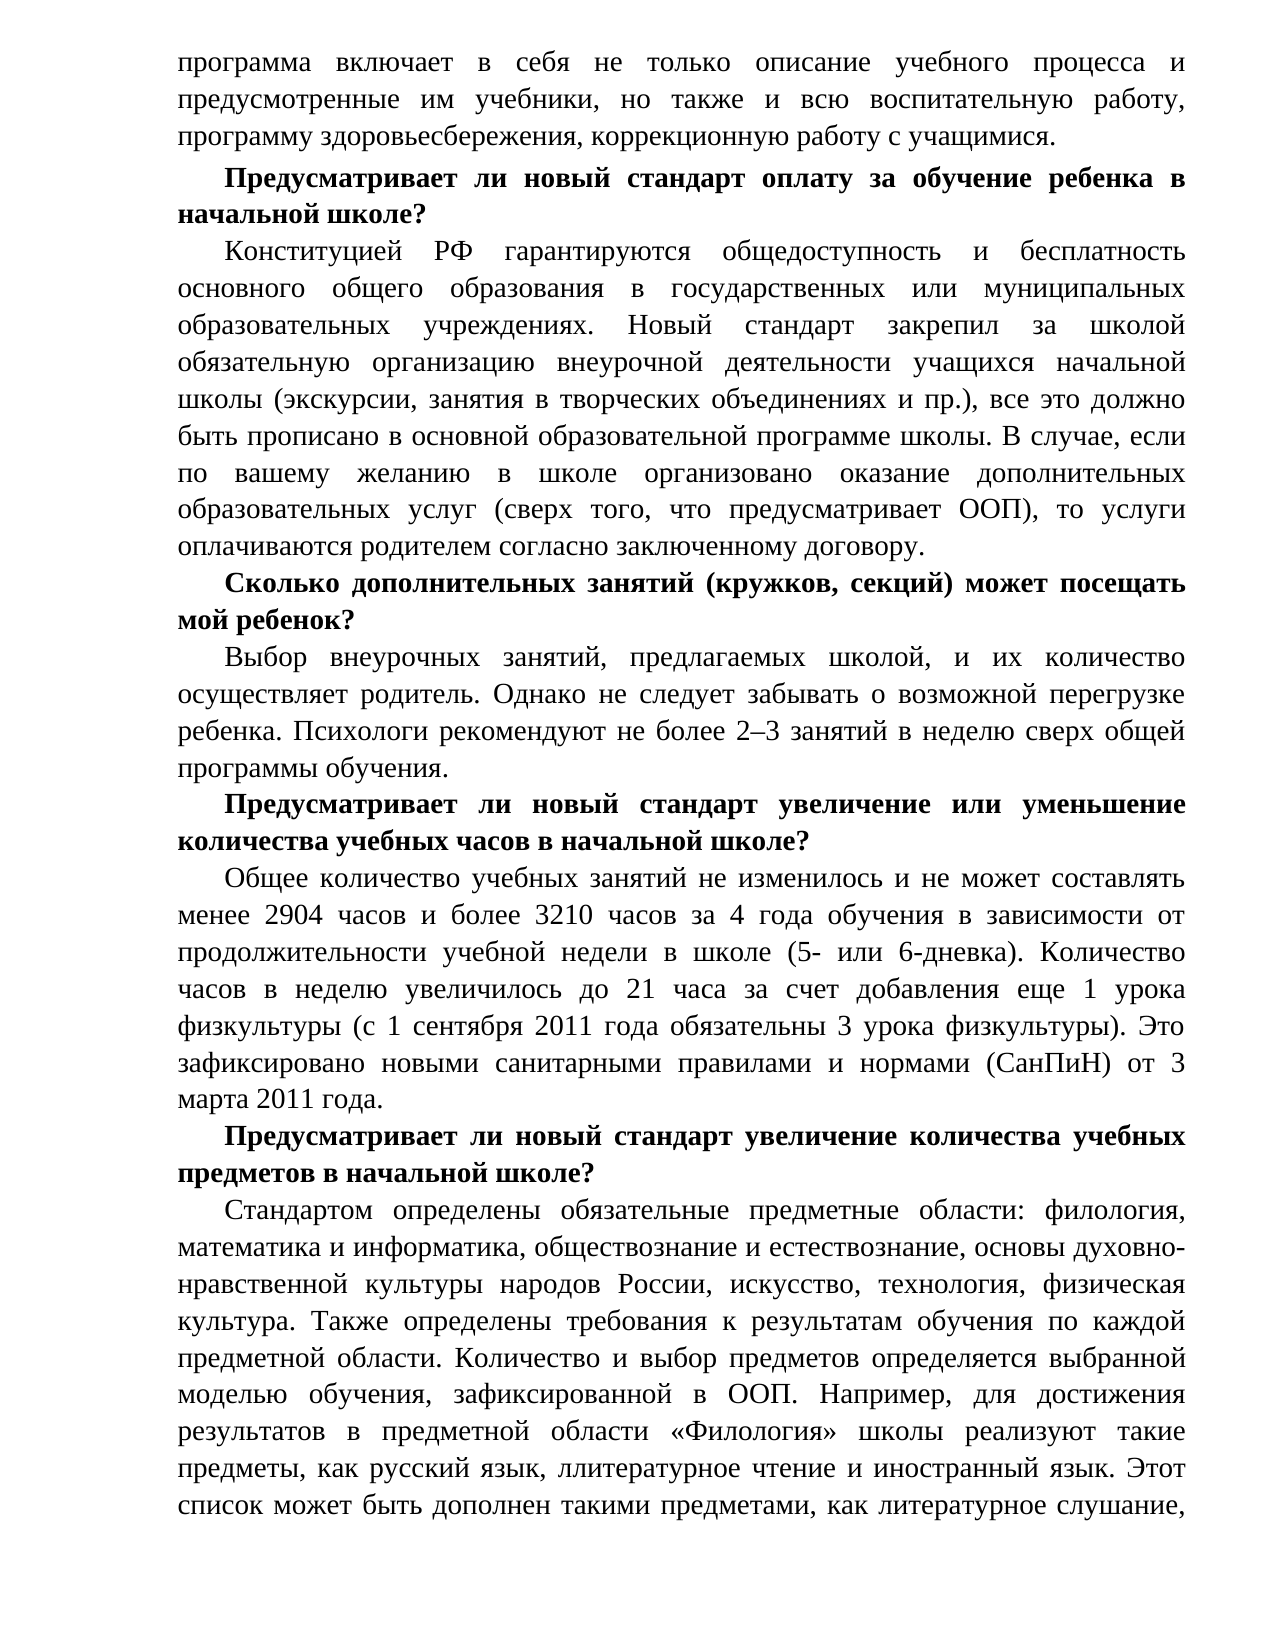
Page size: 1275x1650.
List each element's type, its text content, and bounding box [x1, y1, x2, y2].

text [177, 44, 1186, 152]
text Сколько дополнительных занятий (кружков, секций) может посещать мой ребенок? [177, 565, 1186, 636]
text Выбор внеурочных занятий, предлагаемых школой, и их количество осуществляет родитель. Однако не следует забывать о возможной перегрузке ребенка. Психологи рекомендуют не более 2–3 занятий в неделю сверх общей программы обучения. [177, 639, 1186, 783]
text Общее количество учебных занятий не изменилось и не может составлять менее 2904 часов и более 3210 часов за 4 года обучения в зависимости от продолжительности учебной недели в школе (5- или 6-дневка). Количество часов в неделю увеличилось до 21 часа за счет добавления еще 1 урока физкультуры (с 1 сентября 2011 года обязательны 3 урока физкультуры). Это зафиксировано новыми санитарными правилами и нормами (СанПиН) от 3 марта 2011 года. [177, 860, 1186, 1115]
text Предусматривает ли новый стандарт увеличение или уменьшение количества учебных часов в начальной школе? [177, 787, 1186, 857]
text Конституцией РФ гарантируются общедоступность и бесплатность основного общего образования в государственных или муниципальных образовательных учреждениях. Новый стандарт закрепил за школой обязательную организацию внеурочной деятельности учащихся начальной школы (экскурсии, занятия в творческих объединениях и пр.), все это должно быть прописано в основной образовательной программе школы. В случае, если по вашему желанию в школе организовано оказание дополнительных образовательных услуг (сверх того, что предусматривает ООП), то услуги оплачиваются родителем согласно заключенному договору. [177, 233, 1186, 562]
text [177, 1192, 1186, 1521]
text Предусматривает ли новый стандарт увеличение количества учебных предметов в начальной школе? [177, 1118, 1186, 1189]
text Предусматривает ли новый стандарт оплату за обучение ребенка в начальной школе? [177, 160, 1186, 230]
